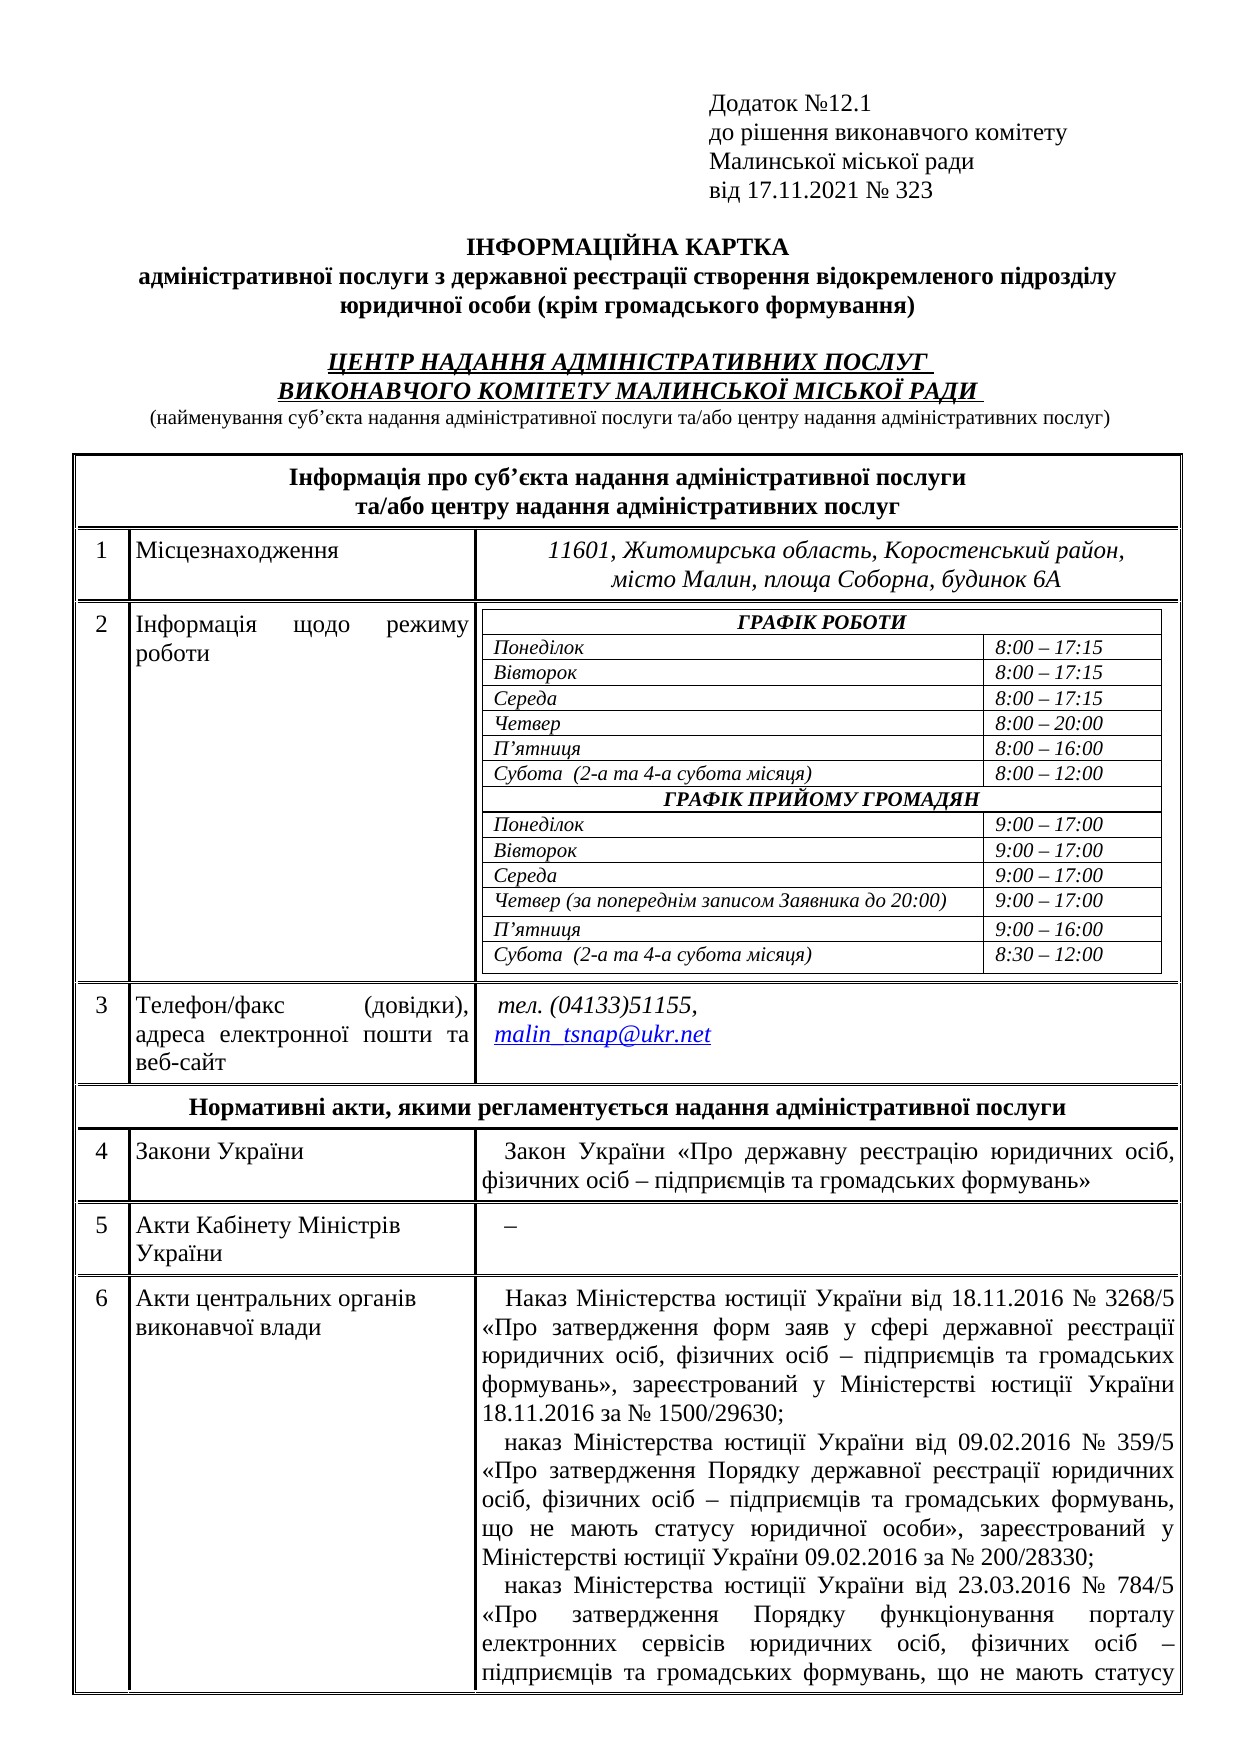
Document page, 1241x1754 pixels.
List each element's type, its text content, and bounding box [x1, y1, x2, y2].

text до рішення виконавчого комітету Малинської міської ради [709, 117, 1181, 175]
table_cell Телефон/факс (довідки), адреса електронної пошти та веб-сайт [131, 984, 474, 1082]
table_cell Місцезнаходження [131, 530, 474, 599]
table_cell [477, 599, 1180, 981]
table_cell 11601, Житомирська область, Коростенський район, місто Малин, площа Соборна, будинок 6А [477, 526, 1180, 599]
table_cell Акти Кабінету Міністрів України [131, 1204, 474, 1273]
table_cell Закони України [131, 1130, 474, 1200]
table_cell Нормативні акти, якими регламентується надання адміністративної послуги [76, 1083, 1180, 1127]
table_cell Закон України «Про державну реєстрацію юридичних осіб, фізичних осіб – підприємців та громадських формувань» [477, 1127, 1180, 1200]
table_cell Інформація щодо режиму роботи [131, 603, 474, 981]
table_cell 6 [76, 1274, 129, 1692]
text від 17.11.2021 № 323 [709, 175, 1181, 203]
text ЦЕНТР НАДАННЯ АДМІНІСТРАТИВНИХ ПОСЛУГ [74, 347, 1181, 376]
table_cell 1 [76, 526, 128, 599]
text ІНФОРМАЦІЙНА КАРТКА [74, 232, 1181, 261]
text ВИКОНАВЧОГО КОМІТЕТУ МАЛИНСЬКОЇ МІСЬКОЇ РАДИ [74, 376, 1181, 405]
table_cell 3 [74, 981, 129, 1082]
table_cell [129, 1277, 475, 1692]
table_cell тел. (04133)51155, malin_tsnap@ukr.net [475, 981, 1181, 1082]
text (найменування суб’єкта надання адміністративної послуги та/або центру надання адміністративних послуг) [74, 405, 1181, 429]
table_cell – [477, 1200, 1180, 1273]
text Додаток №12.1 [709, 88, 1181, 117]
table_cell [475, 1274, 1180, 1692]
table_header Інформація про суб’єкта надання адміністративної послуги та/або центру надання адміністративних послуг [76, 456, 1180, 526]
table_cell 5 [76, 1200, 128, 1273]
table_cell 4 [76, 1127, 128, 1200]
table_cell 2 [76, 599, 128, 981]
text адміністративної послуги з державної реєстрації створення відокремленого підрозділу юридичної особи (крім громадського формування) [74, 261, 1181, 318]
